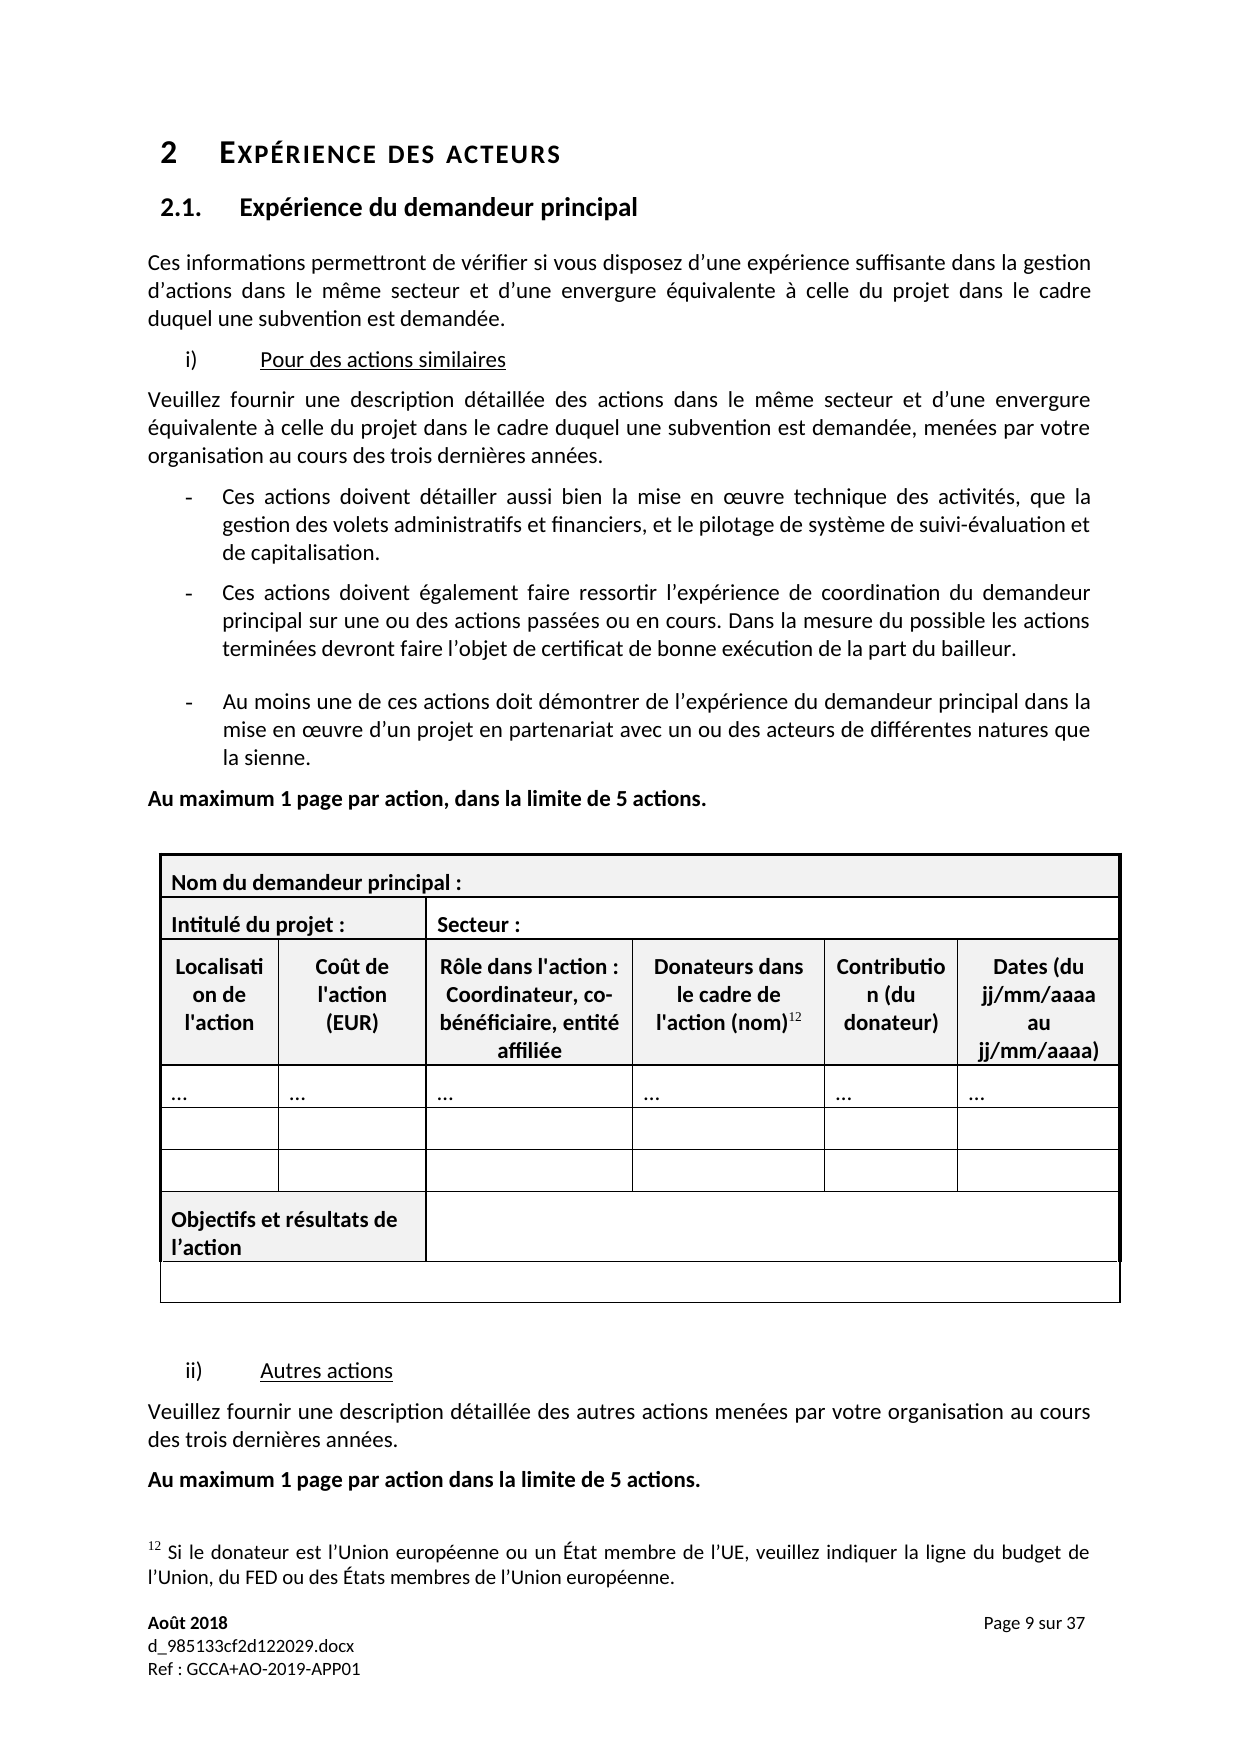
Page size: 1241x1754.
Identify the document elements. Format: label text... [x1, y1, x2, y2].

table_cell [426, 1261, 1119, 1302]
table_cell Intitulé du projet : [162, 898, 425, 938]
table_cell Dates (du jj/mm/aaaa au jj/mm/aaaa) [958, 940, 1118, 1064]
table_cell Secteur : [427, 898, 1118, 938]
table_cell [427, 1150, 632, 1191]
table_cell [958, 1108, 1118, 1148]
table_cell [825, 1108, 957, 1148]
table_cell Donateurs dans le cadre de l'action (nom) [633, 940, 824, 1064]
text Veuillez fournir une description détaillée des autres actions menées par votre organisation au cours des trois dernières années. [148, 1397, 1093, 1453]
table_cell [427, 1108, 632, 1148]
table_cell Objectifs et résultats de l’action [162, 1192, 425, 1261]
table_cell … [279, 1066, 425, 1106]
list Ces actions doivent détailler aussi bien la mise en œuvre technique des activités, que la gestion des volets administratifs et financiers, et le pilotage de système de suivi-évaluation et de capitalisation. [185, 482, 1092, 566]
table_cell … [633, 1066, 824, 1106]
table_cell Contribution (du donateur) [825, 940, 957, 1064]
table_header Nom du demandeur principal : [162, 856, 1118, 896]
table_cell [427, 1192, 1118, 1261]
table_cell Rôle dans l'action : Coordinateur, co-bénéficiaire, entité affiliée [427, 940, 632, 1064]
table_cell Localisation de l'action [162, 940, 278, 1064]
list Autres actions [185, 1356, 1093, 1384]
table_cell [825, 1150, 957, 1191]
table_cell … [958, 1066, 1118, 1106]
list Pour des actions similaires [185, 345, 1093, 373]
table_cell [161, 1262, 426, 1302]
table_cell [162, 1108, 278, 1148]
table_cell … [162, 1066, 278, 1106]
table_cell [633, 1108, 824, 1148]
table_cell [958, 1150, 1118, 1191]
table_cell … [825, 1066, 957, 1106]
text Au maximum 1 page par action, dans la limite de 5 actions. [148, 784, 1093, 812]
table_cell [279, 1108, 425, 1148]
list Ces actions doivent également faire ressortir l’expérience de coordination du demandeur principal sur une ou des actions passées ou en cours. Dans la mesure du possible les actions terminées devront faire l’objet de certificat de bonne exécution de la part du bailleur. [185, 578, 1092, 662]
table_cell … [427, 1066, 632, 1106]
table_cell [633, 1150, 824, 1191]
text Veuillez fournir une description détaillée des actions dans le même secteur et d’une envergure équivalente à celle du projet dans le cadre duquel une subvention est demandée, menées par votre organisation au cours des trois dernières années. [148, 385, 1093, 469]
subtitle Expérience des acteurs [160, 131, 1092, 171]
list Au moins une de ces actions doit démontrer de l’expérience du demandeur principal dans la mise en œuvre d’un projet en partenariat avec un ou des acteurs de différentes natures que la sienne. [185, 687, 1093, 771]
table_cell [162, 1150, 278, 1191]
subtitle Expérience du demandeur principal [160, 190, 1092, 223]
table_cell Coût de l'action (EUR) [279, 940, 425, 1064]
text Au maximum 1 page par action dans la limite de 5 actions. [148, 1465, 1093, 1493]
text Ces informations permettront de vérifier si vous disposez d’une expérience suffisante dans la gestion d’actions dans le même secteur et d’une envergure équivalente à celle du projet dans le cadre duquel une subvention est demandée. [148, 248, 1093, 332]
table_cell [279, 1150, 425, 1191]
